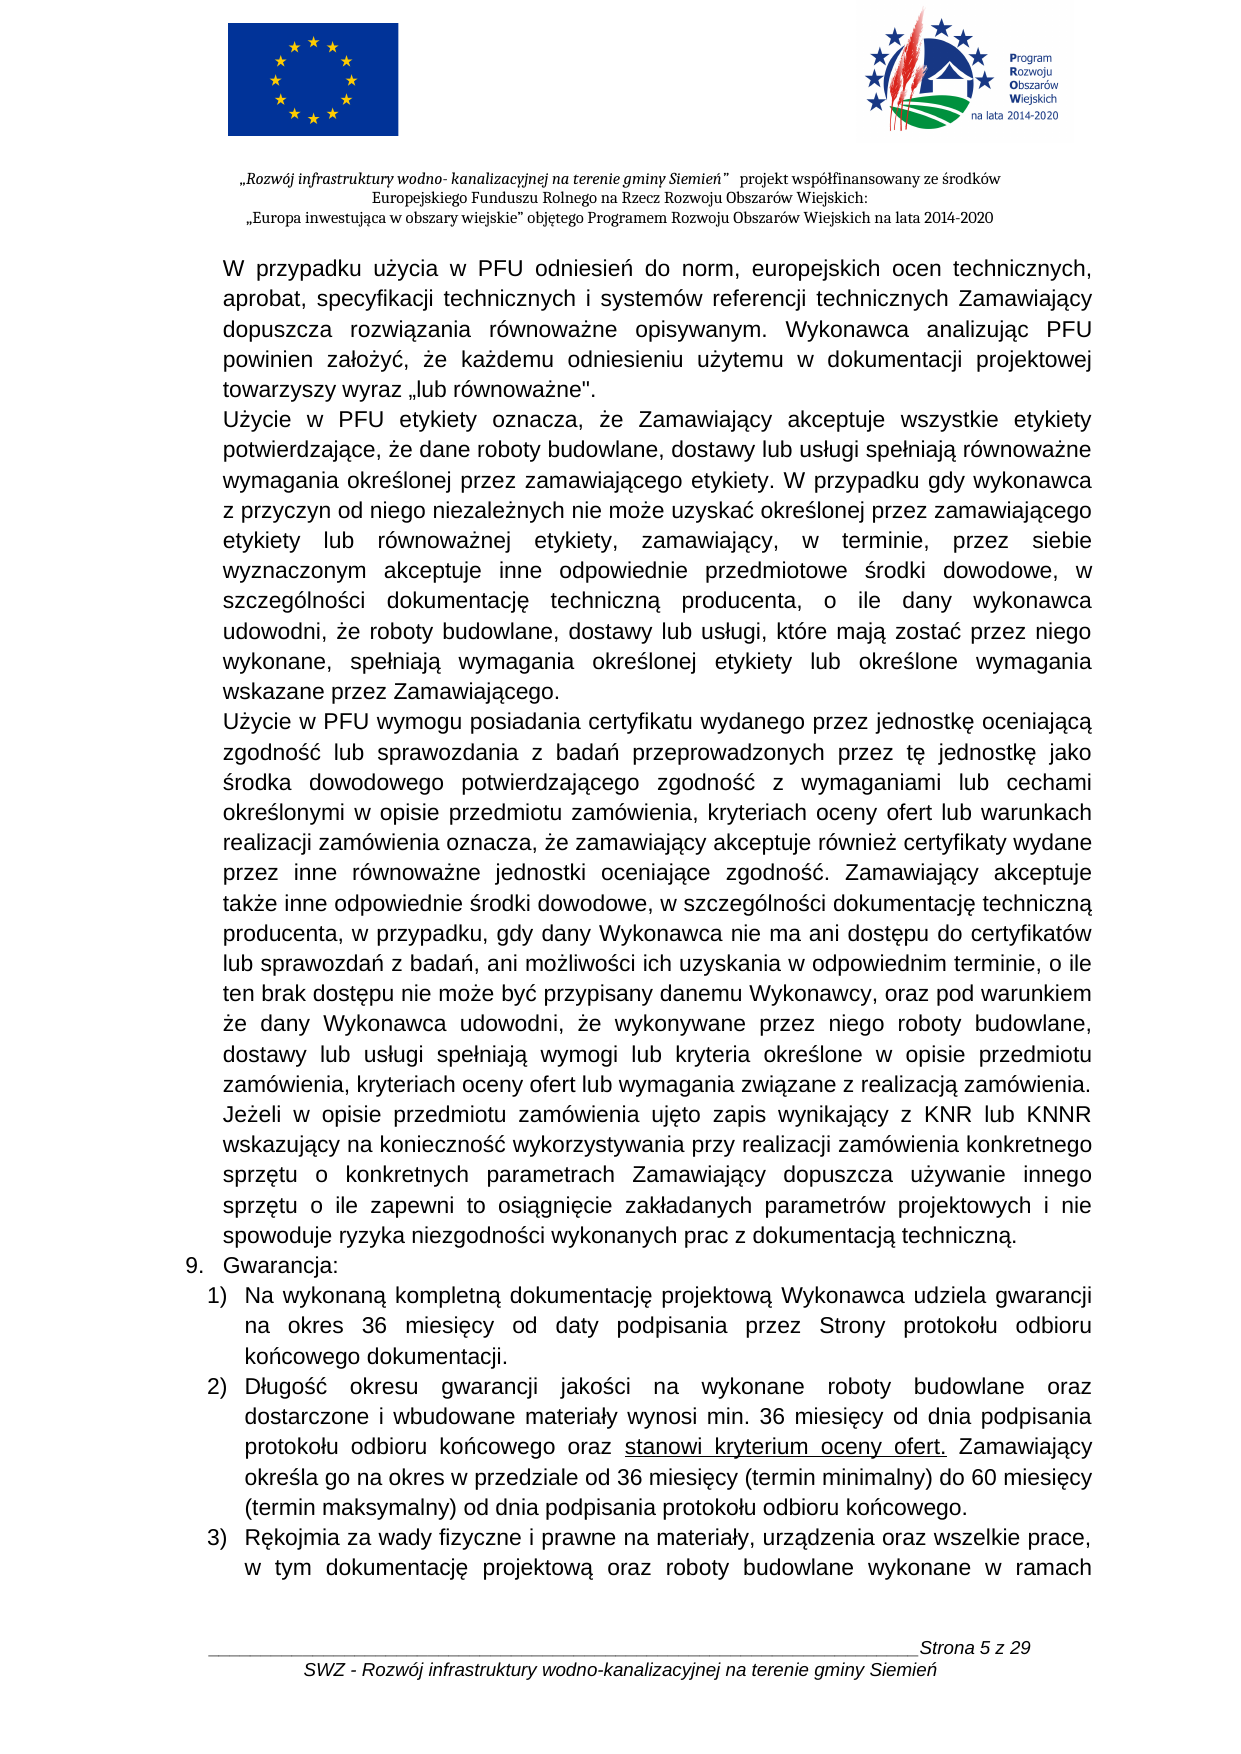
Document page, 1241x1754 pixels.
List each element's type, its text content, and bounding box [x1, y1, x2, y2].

list Na wykonaną kompletną dokumentację projektową Wykonawca udziela gwarancji na okres 36 miesięcy od daty podpisania przez Strony protokołu odbioru końcowego dokumentacji. [207, 1282, 1092, 1369]
list Użycie w PFU wymogu posiadania certyfikatu wydanego przez jednostkę oceniającą zgodność lub sprawozdania z badań przeprowadzonych przez tę jednostkę jako środka dowodowego potwierdzającego zgodność z wymaganiami lub cechami określonymi w opisie przedmiotu zamówienia, kryteriach oceny ofert lub warunkach realizacji zamówienia oznacza, że zamawiający akceptuje również certyfikaty wydane przez inne równoważne jednostki oceniające zgodność. Zamawiający akceptuje także inne odpowiednie środki dowodowe, w szczególności dokumentację techniczną producenta, w przypadku, gdy dany Wykonawca nie ma ani dostępu do certyfikatów lub sprawozdań z badań, ani możliwości ich uzyskania w odpowiednim terminie, o ile ten brak dostępu nie może być przypisany danemu Wykonawcy, oraz pod warunkiem że dany Wykonawca udowodni, że wykonywane przez niego roboty budowlane, dostawy lub usługi spełniają wymogi lub kryteria określone w opisie przedmiotu zamówienia, kryteriach oceny ofert lub wymagania związane z realizacją zamówienia. [223, 708, 1092, 1097]
list Długość okresu gwarancji jakości na wykonane roboty budowlane oraz dostarczone i wbudowane materiały wynosi min. 36 miesięcy od dnia podpisania protokołu odbioru końcowego oraz stanowi kryterium oceny ofert. Zamawiający określa go na okres w przedziale od 36 miesięcy (termin minimalny) do 60 miesięcy (termin maksymalny) od dnia podpisania protokołu odbioru końcowego. [207, 1373, 1092, 1520]
list Gwarancja: [185, 1252, 1092, 1278]
picture [856, 0, 1074, 143]
list Użycie w PFU etykiety oznacza, że Zamawiający akceptuje wszystkie etykiety potwierdzające, że dane roboty budowlane, dostawy lub usługi spełniają równoważne wymagania określonej przez zamawiającego etykiety. W przypadku gdy wykonawca z przyczyn od niego niezależnych nie może uzyskać określonej przez zamawiającego etykiety lub równoważnej etykiety, zamawiający, w terminie, przez siebie wyznaczonym akceptuje inne odpowiednie przedmiotowe środki dowodowe, w szczególności dokumentację techniczną producenta, o ile dany wykonawca udowodni, że roboty budowlane, dostawy lub usługi, które mają zostać przez niego wykonane, spełniają wymagania określonej etykiety lub określone wymagania wskazane przez Zamawiającego. [223, 406, 1092, 704]
list W przypadku użycia w PFU odniesień do norm, europejskich ocen technicznych, aprobat, specyfikacji technicznych i systemów referencji technicznych Zamawiający dopuszcza rozwiązania równoważne opisywanym. Wykonawca analizując PFU powinien założyć, że każdemu odniesieniu użytemu w dokumentacji projektowej towarzyszy wyraz „lub równoważne". [223, 255, 1092, 402]
picture [228, 23, 399, 136]
list Jeżeli w opisie przedmiotu zamówienia ujęto zapis wynikający z KNR lub KNNR wskazujący na konieczność wykorzystywania przy realizacji zamówienia konkretnego sprzętu o konkretnych parametrach Zamawiający dopuszcza używanie innego sprzętu o ile zapewni to osiągnięcie zakładanych parametrów projektowych i nie spowoduje ryzyka niezgodności wykonanych prac z dokumentacją techniczną. [223, 1101, 1092, 1248]
